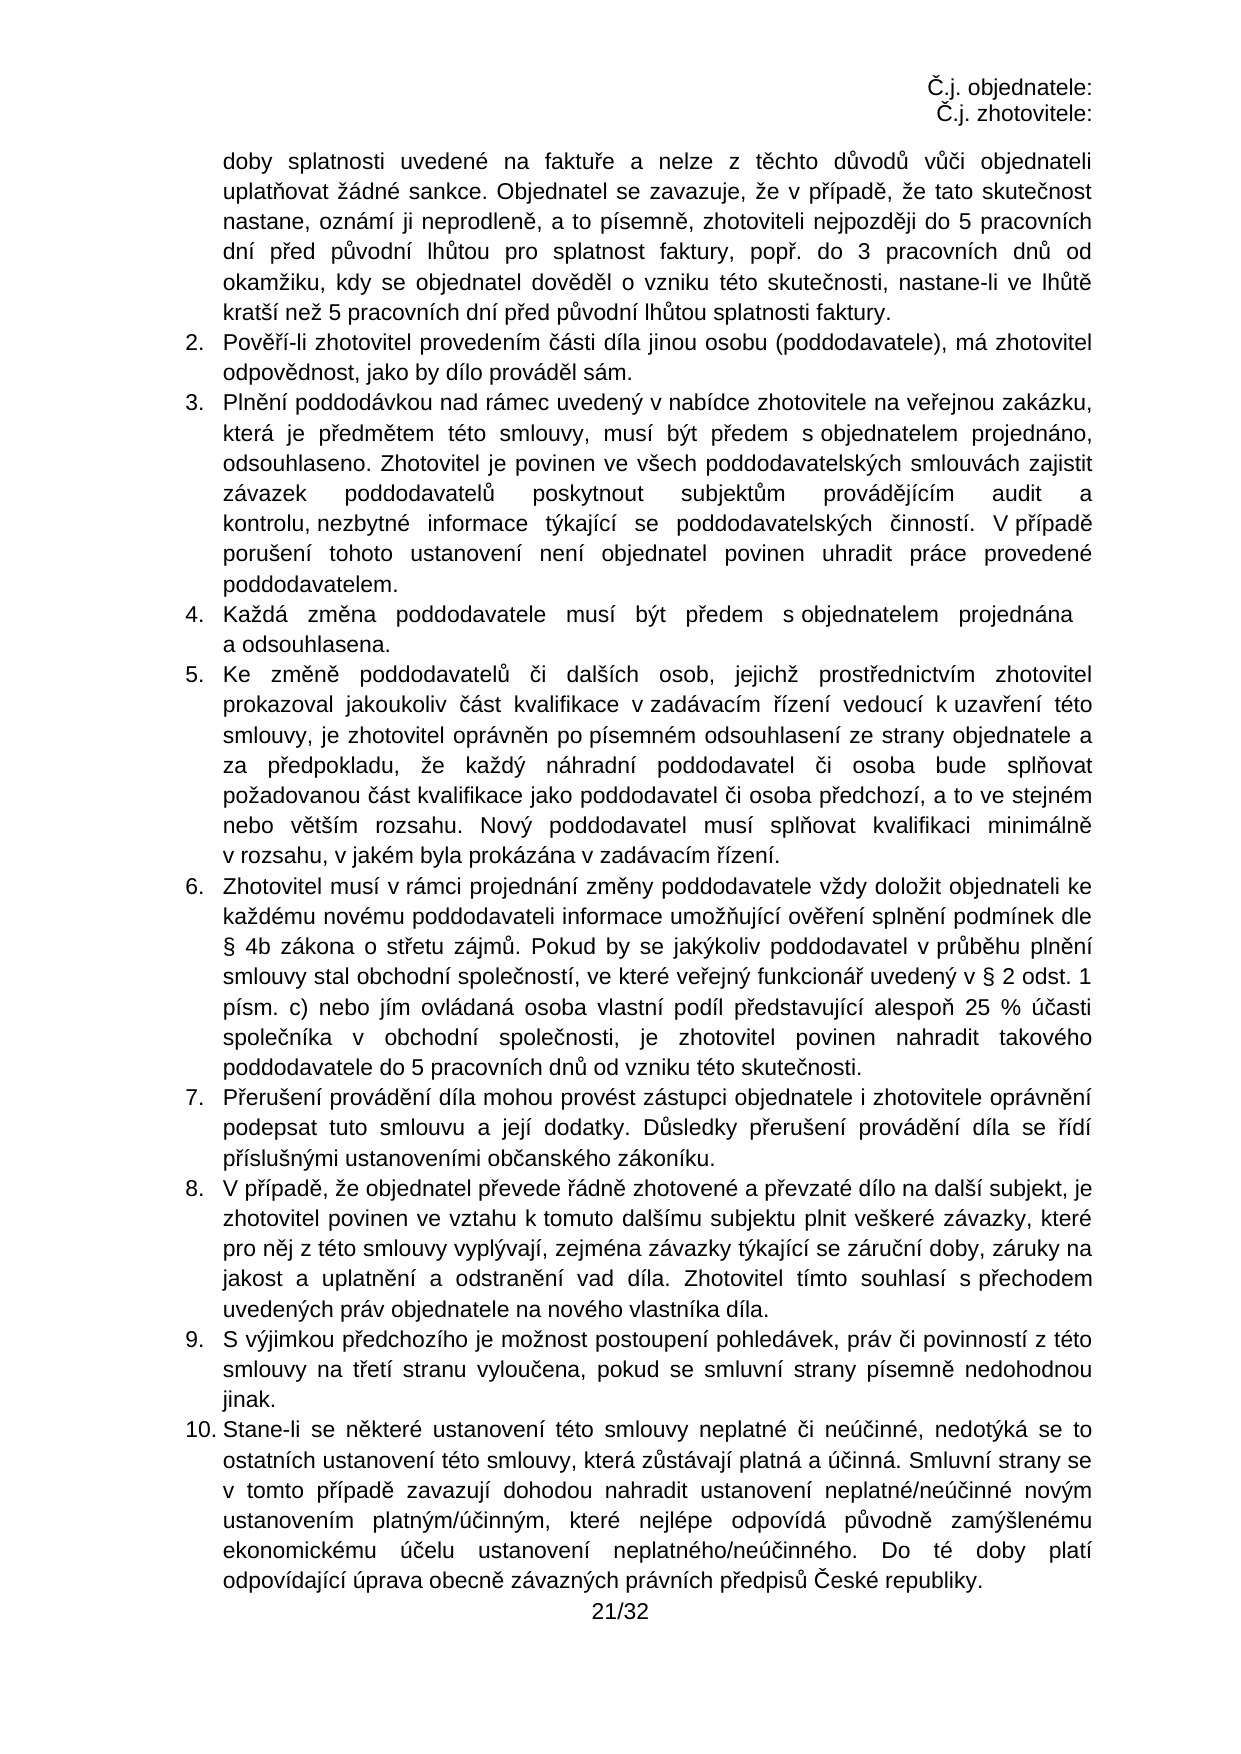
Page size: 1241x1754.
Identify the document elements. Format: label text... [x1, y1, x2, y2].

list Stane-li se některé ustanovení této smlouvy neplatné či neúčinné, nedotýká se to ostatních ustanovení této smlouvy, která zůstávají platná a účinná. Smluvní strany se v tomto případě zavazují dohodou nahradit ustanovení neplatné/neúčinné novým ustanovením platným/účinným, které nejlépe odpovídá původně zamýšlenému ekonomickému účelu ustanovení neplatného/neúčinného. Do té doby platí odpovídající úprava obecně závazných právních předpisů České republiky. [185, 1416, 1093, 1594]
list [185, 148, 1093, 325]
list Plnění poddodávkou nad rámec uvedený v nabídce zhotovitele na veřejnou zakázku, která je předmětem této smlouvy, musí být předem s objednatelem projednáno, odsouhlaseno. Zhotovitel je povinen ve všech poddodavatelských smlouvách zajistit závazek poddodavatelů poskytnout subjektům provádějícím audit a kontrolu, nezbytné informace týkající se poddodavatelských činností. V případě porušení tohoto ustanovení není objednatel povinen uhradit práce provedené poddodavatelem. [185, 389, 1093, 597]
list Ke změně poddodavatelů či dalších osob, jejichž prostřednictvím zhotovitel prokazoval jakoukoliv část kvalifikace v zadávacím řízení vedoucí k uzavření této smlouvy, je zhotovitel oprávněn po písemném odsouhlasení ze strany objednatele a za předpokladu, že každý náhradní poddodavatel či osoba bude splňovat požadovanou část kvalifikace jako poddodavatel či osoba předchozí, a to ve stejném nebo větším rozsahu. Nový poddodavatel musí splňovat kvalifikaci minimálně v rozsahu, v jakém byla prokázána v zadávacím řízení. [185, 661, 1093, 869]
list Každá změna poddodavatele musí být předem s objednatelem projednána a odsouhlasena. [185, 601, 1093, 657]
list Přerušení provádění díla mohou provést zástupci objednatele i zhotovitele oprávnění podepsat tuto smlouvu a její dodatky. Důsledky přerušení provádění díla se řídí příslušnými ustanoveními občanského zákoníku. [185, 1084, 1093, 1171]
list Pověří-li zhotovitel provedením části díla jinou osobu (poddodavatele), má zhotovitel odpovědnost, jako by dílo prováděl sám. [185, 329, 1093, 385]
list S výjimkou předchozího je možnost postoupení pohledávek, práv či povinností z této smlouvy na třetí stranu vyloučena, pokud se smluvní strany písemně nedohodnou jinak. [185, 1326, 1093, 1412]
list V případě, že objednatel převede řádně zhotovené a převzaté dílo na další subjekt, je zhotovitel povinen ve vztahu k tomuto dalšímu subjektu plnit veškeré závazky, které pro něj z této smlouvy vyplývají, zejména závazky týkající se záruční doby, záruky na jakost a uplatnění a odstranění vad díla. Zhotovitel tímto souhlasí s přechodem uvedených práv objednatele na nového vlastníka díla. [185, 1175, 1093, 1322]
list Zhotovitel musí v rámci projednání změny poddodavatele vždy doložit objednateli ke každému novému poddodavateli informace umožňující ověření splnění podmínek dle § 4b zákona o střetu zájmů. Pokud by se jakýkoliv poddodavatel v průběhu plnění smlouvy stal obchodní společností, ve které veřejný funkcionář uvedený v § 2 odst. 1 písm. c) nebo jím ovládaná osoba vlastní podíl představující alespoň 25 % účasti společníka v obchodní společnosti, je zhotovitel povinen nahradit takového poddodavatele do 5 pracovních dnů od vzniku této skutečnosti. [185, 873, 1093, 1080]
